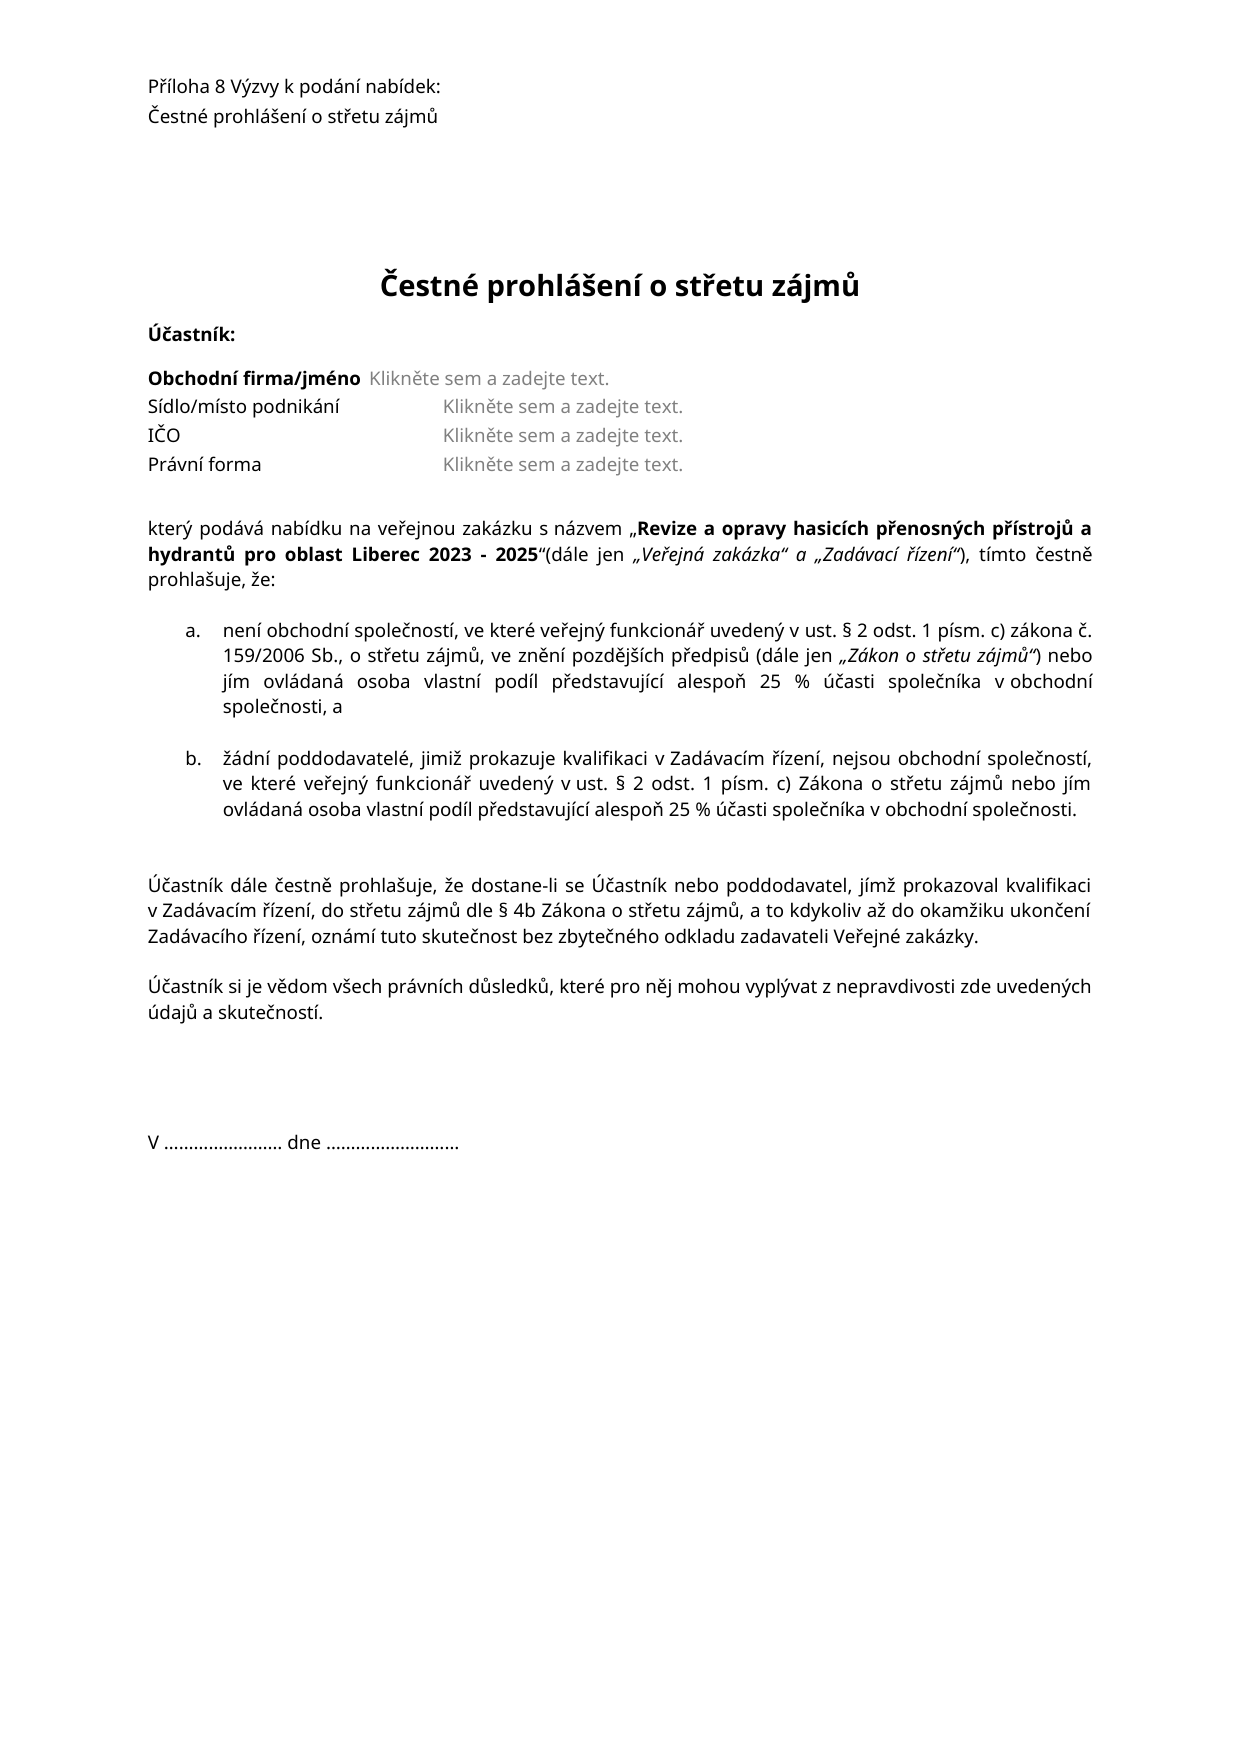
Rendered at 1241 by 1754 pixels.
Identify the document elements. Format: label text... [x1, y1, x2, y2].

text Účastník dále čestně prohlašuje, že dostane-li se Účastník nebo poddodavatel, jímž prokazoval kvalifikaci v Zadávacím řízení, do střetu zájmů dle § 4b Zákona o střetu zájmů, a to kdykoliv až do okamžiku ukončení Zadávacího řízení, oznámí tuto skutečnost bez zbytečného odkladu zadavateli Veřejné zakázky. [148, 872, 1093, 948]
text Účastník si je vědom všech právních důsledků, které pro něj mohou vyplývat z nepravdivosti zde uvedených údajů a skutečností. [148, 973, 1093, 1024]
list žádní poddodavatelé, jimiž prokazuje kvalifikaci v Zadávacím řízení, nejsou obchodní společností, ve které veřejný funkcionář uvedený v ust. § 2 odst. 1 písm. c) Zákona o střetu zájmů nebo jím ovládaná osoba vlastní podíl představující alespoň 25 % účasti společníka v obchodní společnosti. [185, 745, 1093, 821]
text Obchodní firma/jméno [148, 362, 1093, 391]
list není obchodní společností, ve které veřejný funkcionář uvedený v ust. § 2 odst. 1 písm. c) zákona č. 159/2006 Sb., o střetu zájmů, ve znění pozdějších předpisů (dále jen „Zákon o střetu zájmů“) nebo jím ovládaná osoba vlastní podíl představující alespoň 25 % účasti společníka v obchodní společnosti, a [185, 617, 1093, 719]
text V …………………… dne ……………………… [148, 1126, 1092, 1155]
text Sídlo/místo podnikání [148, 391, 1093, 420]
text Čestné prohlášení o střetu zájmů [148, 265, 1093, 305]
text IČO [148, 420, 1093, 449]
text který podává nabídku na veřejnou zakázku s názvem „Revize a opravy hasicích přenosných přístrojů a hydrantů pro oblast Liberec 2023 - 2025“(dále jen „Veřejná zakázka“ a „Zadávací řízení“), tímto čestně prohlašuje, že: [148, 516, 1093, 592]
text Právní forma [148, 449, 1093, 478]
text Účastník: [148, 321, 1093, 347]
